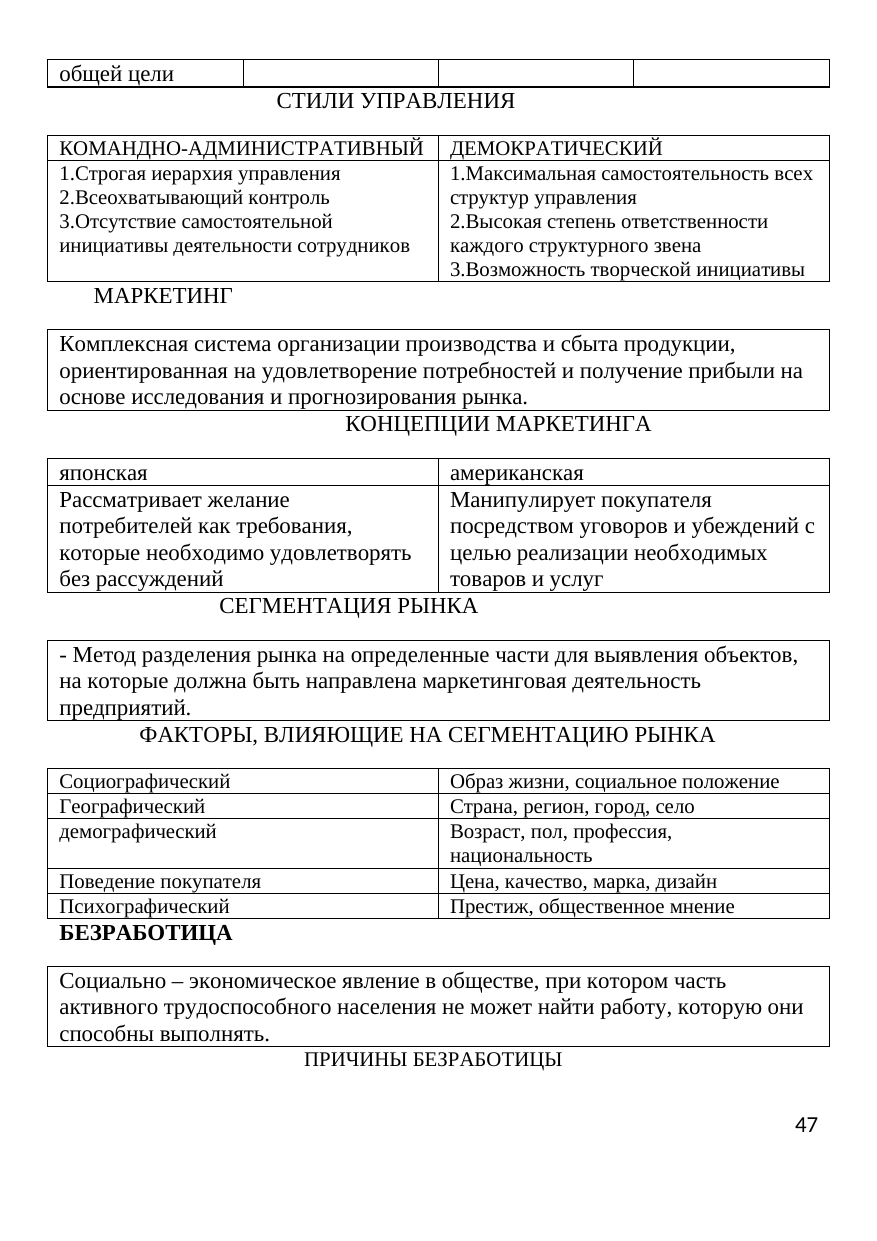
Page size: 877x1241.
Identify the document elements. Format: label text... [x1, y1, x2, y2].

text СТИЛИ УПРАВЛЕНИЯ [59, 88, 818, 114]
table_cell Географический [48, 794, 438, 818]
table_cell Манипулирует покупателя посредством уговоров и убеждений с целью реализации необходимых товаров и услуг [439, 486, 829, 592]
table_header - Метод разделения рынка на определенные части для выявления объектов, на которые должна быть направлена маркетинговая деятельность предприятий. [48, 641, 829, 720]
table_header американская [439, 459, 829, 485]
text ФАКТОРЫ, ВЛИЯЮЩИЕ НА СЕГМЕНТАЦИЮ РЫНКА [59, 721, 818, 747]
table_header Комплексная система организации производства и сбыта продукции, ориентированная на удовлетворение потребностей и получение прибыли на основе исследования и прогнозирования рынка. [48, 330, 829, 409]
table_cell демографический [48, 819, 438, 867]
table_cell Возраст, пол, профессия, национальность [439, 819, 829, 867]
table_cell Поведение покупателя [48, 869, 438, 893]
table_header японская [48, 459, 438, 485]
table_header Социографический [48, 769, 438, 793]
text ПРИЧИНЫ БЕЗРАБОТИЦЫ [59, 1047, 818, 1071]
table_cell 1.Максимальная самостоятельность всех структур управления 2.Высокая степень ответственности каждого структурного звена 3.Возможность творческой инициативы [439, 161, 829, 281]
text МАРКЕТИНГ [59, 282, 818, 308]
table_header Образ жизни, социальное положение [439, 769, 829, 793]
table_cell Престиж, общественное мнение [439, 894, 829, 918]
table_cell Страна, регион, город, село [439, 794, 829, 818]
table_header ДЕМОКРАТИЧЕСКИЙ [439, 136, 829, 160]
table_header Социально – экономическое явление в обществе, при котором часть активного трудоспособного населения не может найти работу, которую они способны выполнять. [48, 967, 829, 1046]
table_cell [634, 60, 829, 86]
table_cell Цена, качество, марка, дизайн [439, 869, 829, 893]
table_cell Рассматривает желание потребителей как требования, которые необходимо удовлетворять без рассуждений [48, 486, 438, 592]
table_header КОМАНДНО-АДМИНИСТРАТИВНЫЙ [48, 136, 438, 160]
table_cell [244, 60, 438, 86]
text СЕГМЕНТАЦИЯ РЫНКА [59, 593, 818, 619]
table_cell 1.Строгая иерархия управления 2.Всеохватывающий контроль 3.Отсутствие самостоятельной инициативы деятельности сотрудников [48, 161, 438, 281]
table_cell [48, 60, 243, 86]
text КОНЦЕПЦИИ МАРКЕТИНГА [59, 411, 818, 437]
table_cell Психографический [48, 894, 438, 918]
text БЕЗРАБОТИЦА [59, 919, 818, 945]
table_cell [439, 60, 633, 86]
